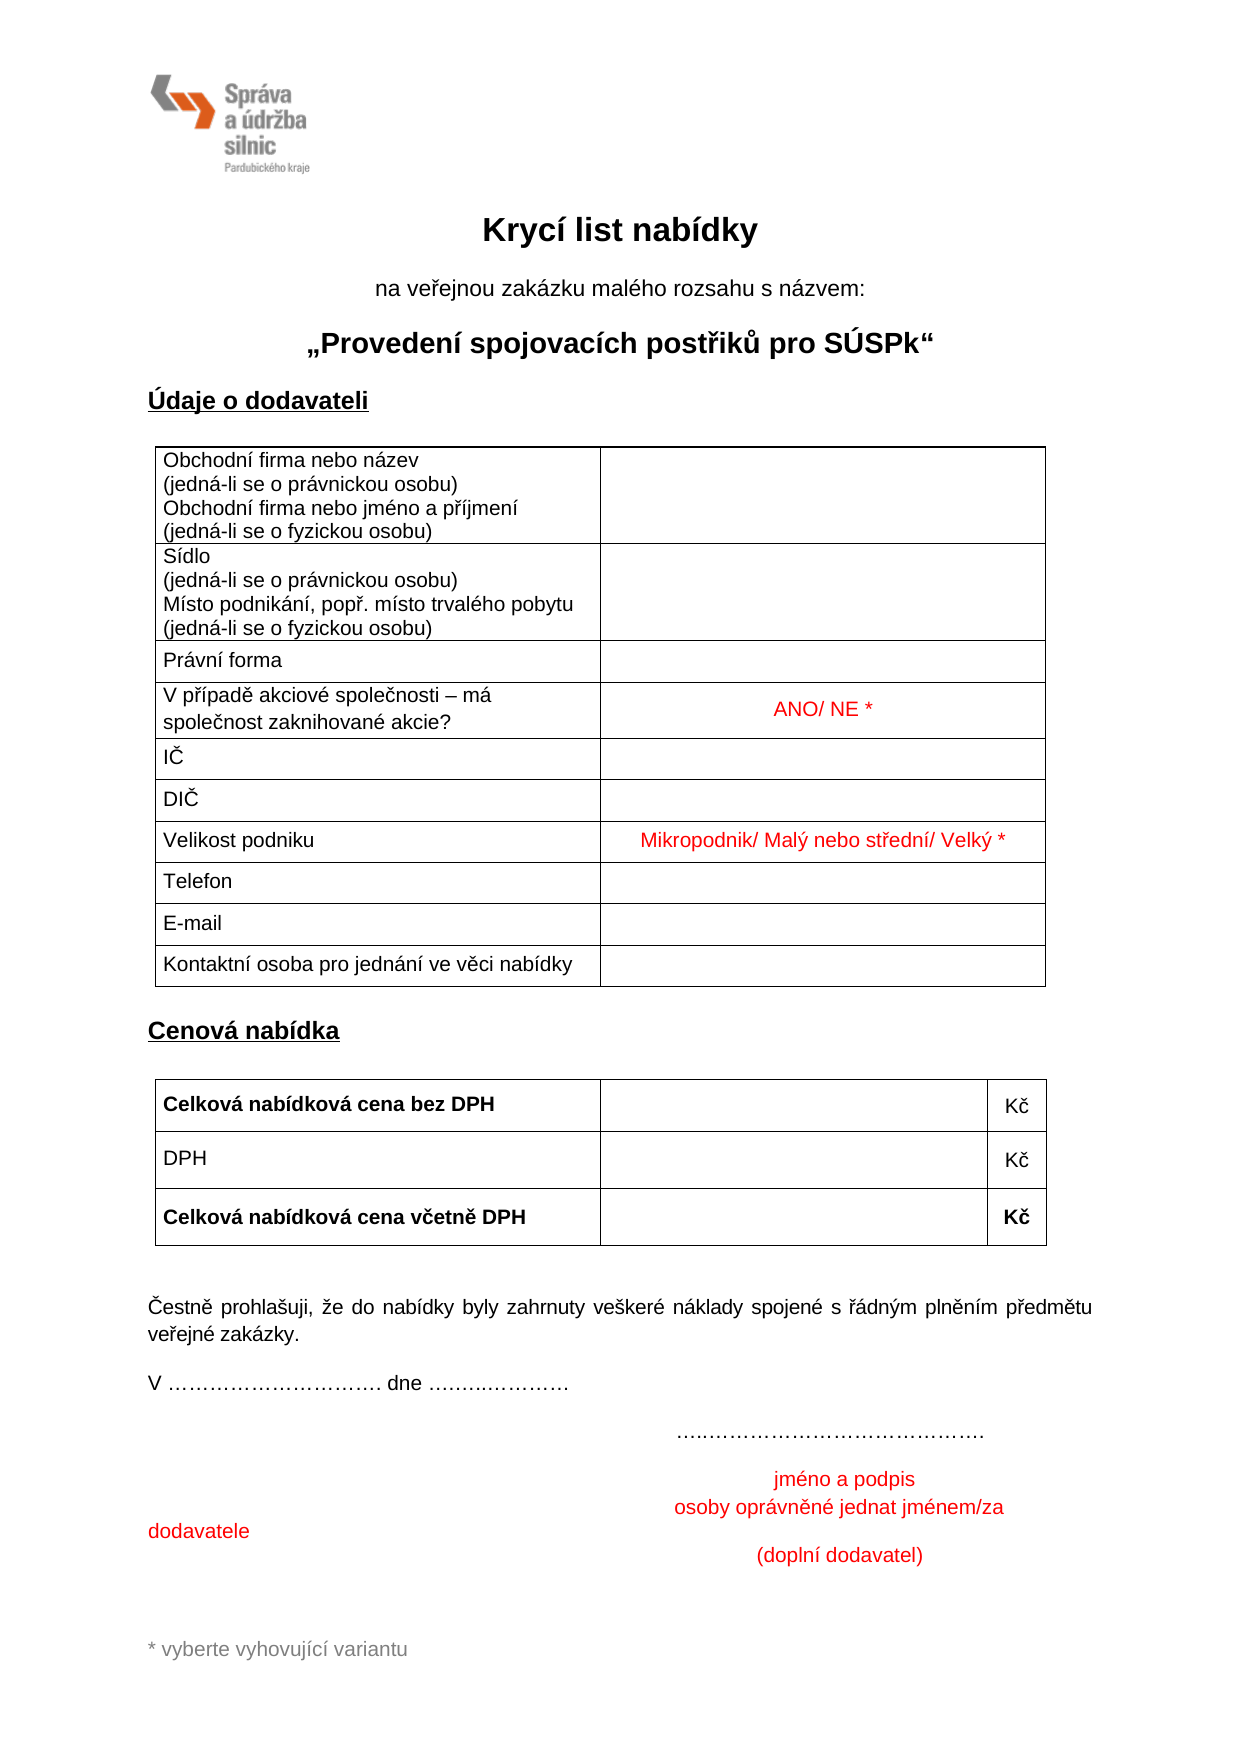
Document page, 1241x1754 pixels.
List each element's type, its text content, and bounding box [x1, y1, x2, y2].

picture [147, 73, 314, 177]
text osoby oprávněné jednat jménem/za dodavatele [148, 1494, 1092, 1542]
text …..…………………………………. [664, 1419, 1092, 1443]
table_cell [601, 863, 1045, 903]
table_header [601, 448, 1045, 543]
table_cell Právní forma [156, 641, 600, 682]
text na veřejnou zakázku malého rozsahu s názvem: [148, 275, 1092, 302]
table_cell [601, 641, 1045, 682]
text (doplní dodavatel) [590, 1542, 1092, 1566]
text Čestně prohlašuji, že do nabídky byly zahrnuty veškeré náklady spojené s řádným plněním předmětu veřejné zakázky. [148, 1294, 1092, 1346]
table_cell Mikropodnik/ Malý nebo střední/ Velký * [601, 822, 1045, 862]
table_cell Kontaktní osoba pro jednání ve věci nabídky [156, 946, 600, 986]
text jméno a podpis [590, 1467, 1092, 1491]
table_header [601, 1080, 987, 1131]
table_cell Sídlo (jedná-li se o právnickou osobu) Místo podnikání, popř. místo trvalého pobytu (jedná-li se o fyzickou osobu) [156, 544, 600, 640]
table_cell E-mail [156, 904, 600, 945]
table_cell [601, 544, 1045, 640]
table_header Celková nabídková cena bez DPH [156, 1080, 600, 1131]
table_cell V případě akciové společnosti – má společnost zaknihované akcie? [156, 683, 600, 738]
table_cell DPH [156, 1132, 600, 1187]
table_cell [601, 946, 1045, 986]
table_cell ANO/ NE * [601, 683, 1045, 738]
table_header Kč [988, 1080, 1046, 1131]
subtitle Údaje o dodavateli [148, 386, 1092, 414]
table_cell [601, 780, 1045, 821]
table_cell [601, 904, 1045, 945]
table_cell Kč [988, 1189, 1046, 1245]
text „Provedení spojovacích postřiků pro SÚSPk“ [148, 326, 1092, 360]
table_header Obchodní firma nebo název (jedná-li se o právnickou osobu) Obchodní firma nebo jméno a příjmení (jedná-li se o fyzickou osobu) [156, 448, 600, 543]
table_cell [601, 1132, 987, 1187]
table_cell [601, 1189, 987, 1245]
table_cell DIČ [156, 780, 600, 821]
text Krycí list nabídky [148, 210, 1092, 249]
table_cell [601, 739, 1045, 779]
subtitle Cenová nabídka [148, 1016, 1092, 1044]
table_cell Celková nabídková cena včetně DPH [156, 1189, 600, 1245]
table_cell Velikost podniku [156, 822, 600, 862]
table_cell IČ [156, 739, 600, 779]
table_cell Kč [988, 1132, 1046, 1187]
table_cell Telefon [156, 863, 600, 903]
text V …………………………. dne ….…..………… [148, 1370, 1092, 1394]
